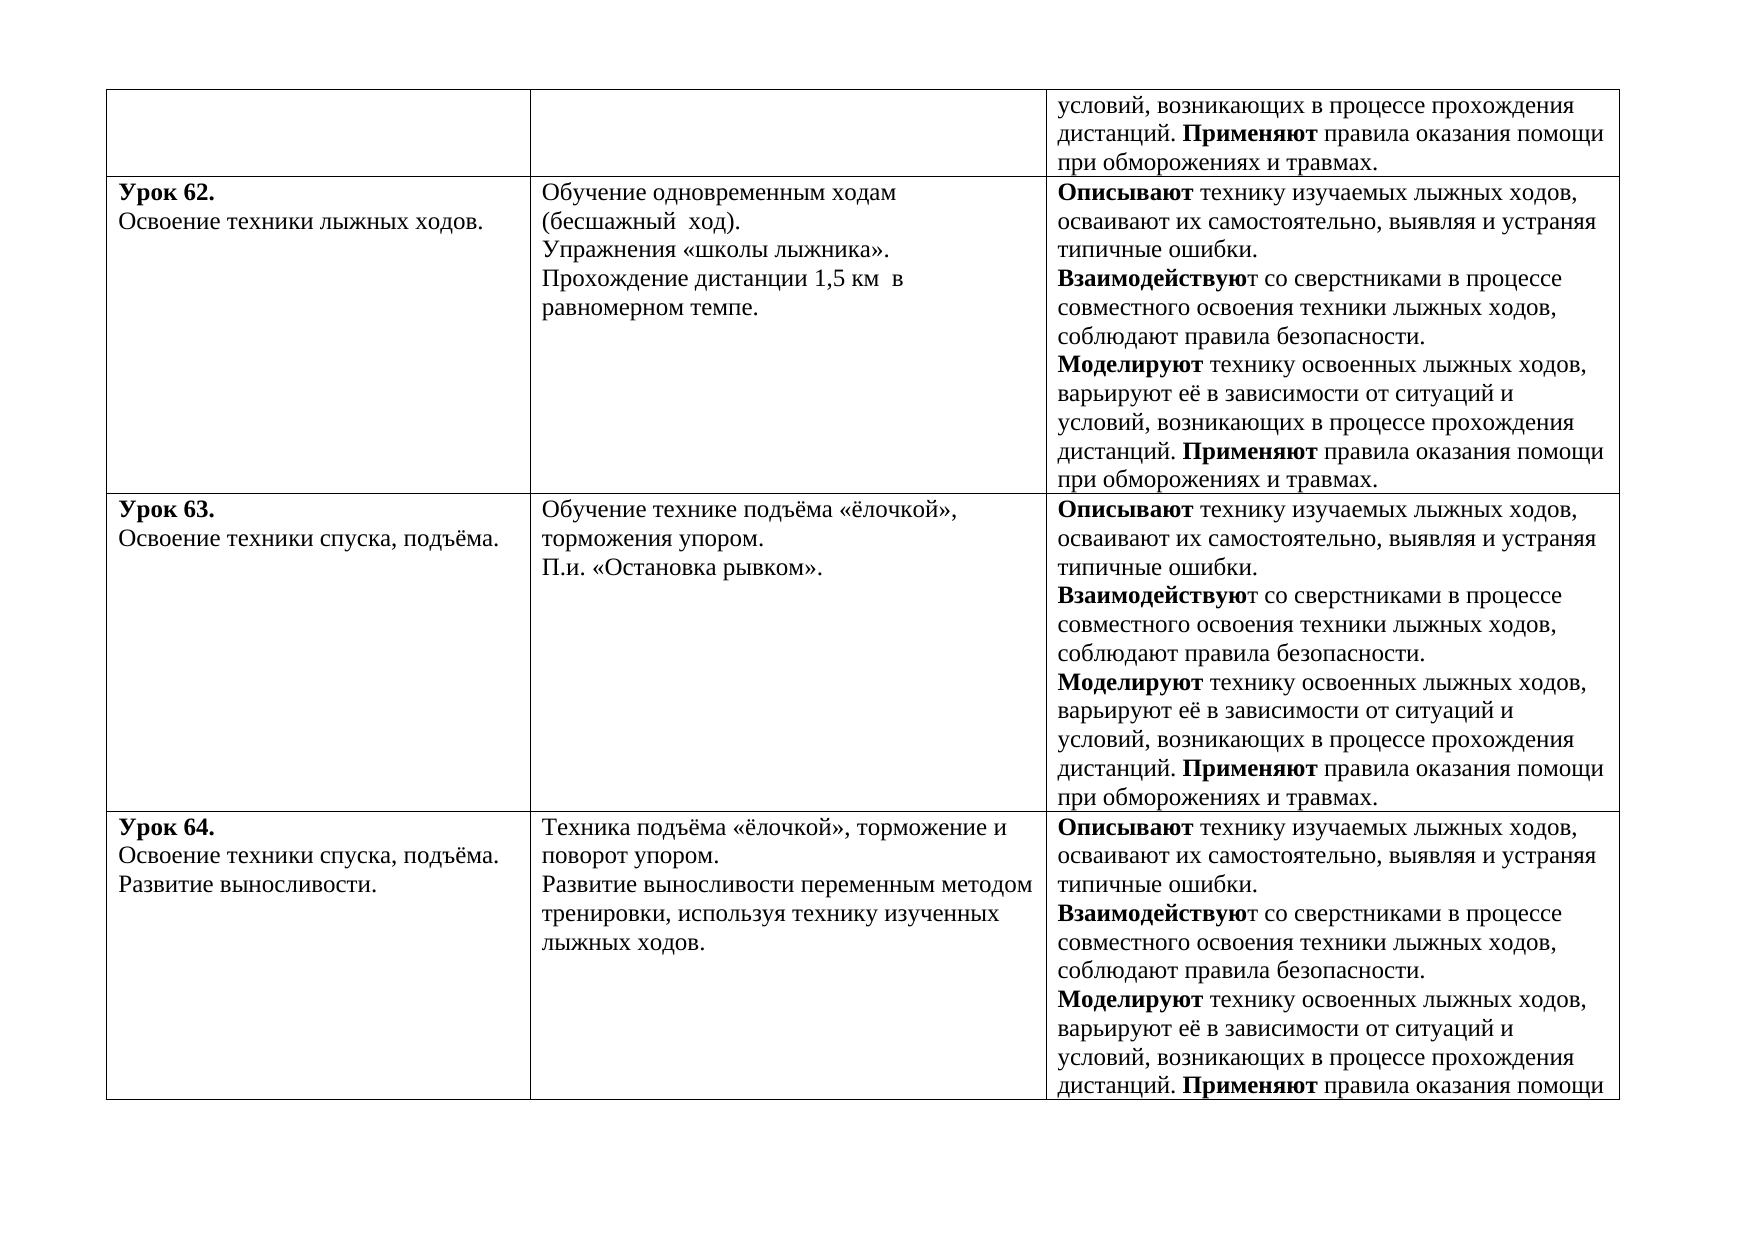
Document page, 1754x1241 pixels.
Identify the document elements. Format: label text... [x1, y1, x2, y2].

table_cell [1047, 90, 1619, 176]
table_cell Обучение технике подъёма «ёлочкой», торможения упором. П.и. «Остановка рывком». [531, 494, 1046, 811]
table_cell Урок 63. Освоение техники спуска, подъёма. [107, 494, 530, 811]
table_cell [531, 90, 1046, 176]
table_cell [107, 90, 530, 176]
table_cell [107, 812, 530, 1099]
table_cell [531, 812, 1046, 1099]
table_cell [1047, 812, 1619, 1099]
table_cell Обучение одновременным ходам (бесшажный ход). Упражнения «школы лыжника». Прохождение дистанции 1,5 км в равномерном темпе. [531, 177, 1046, 493]
table_cell Урок 62. Освоение техники лыжных ходов. [107, 177, 530, 493]
